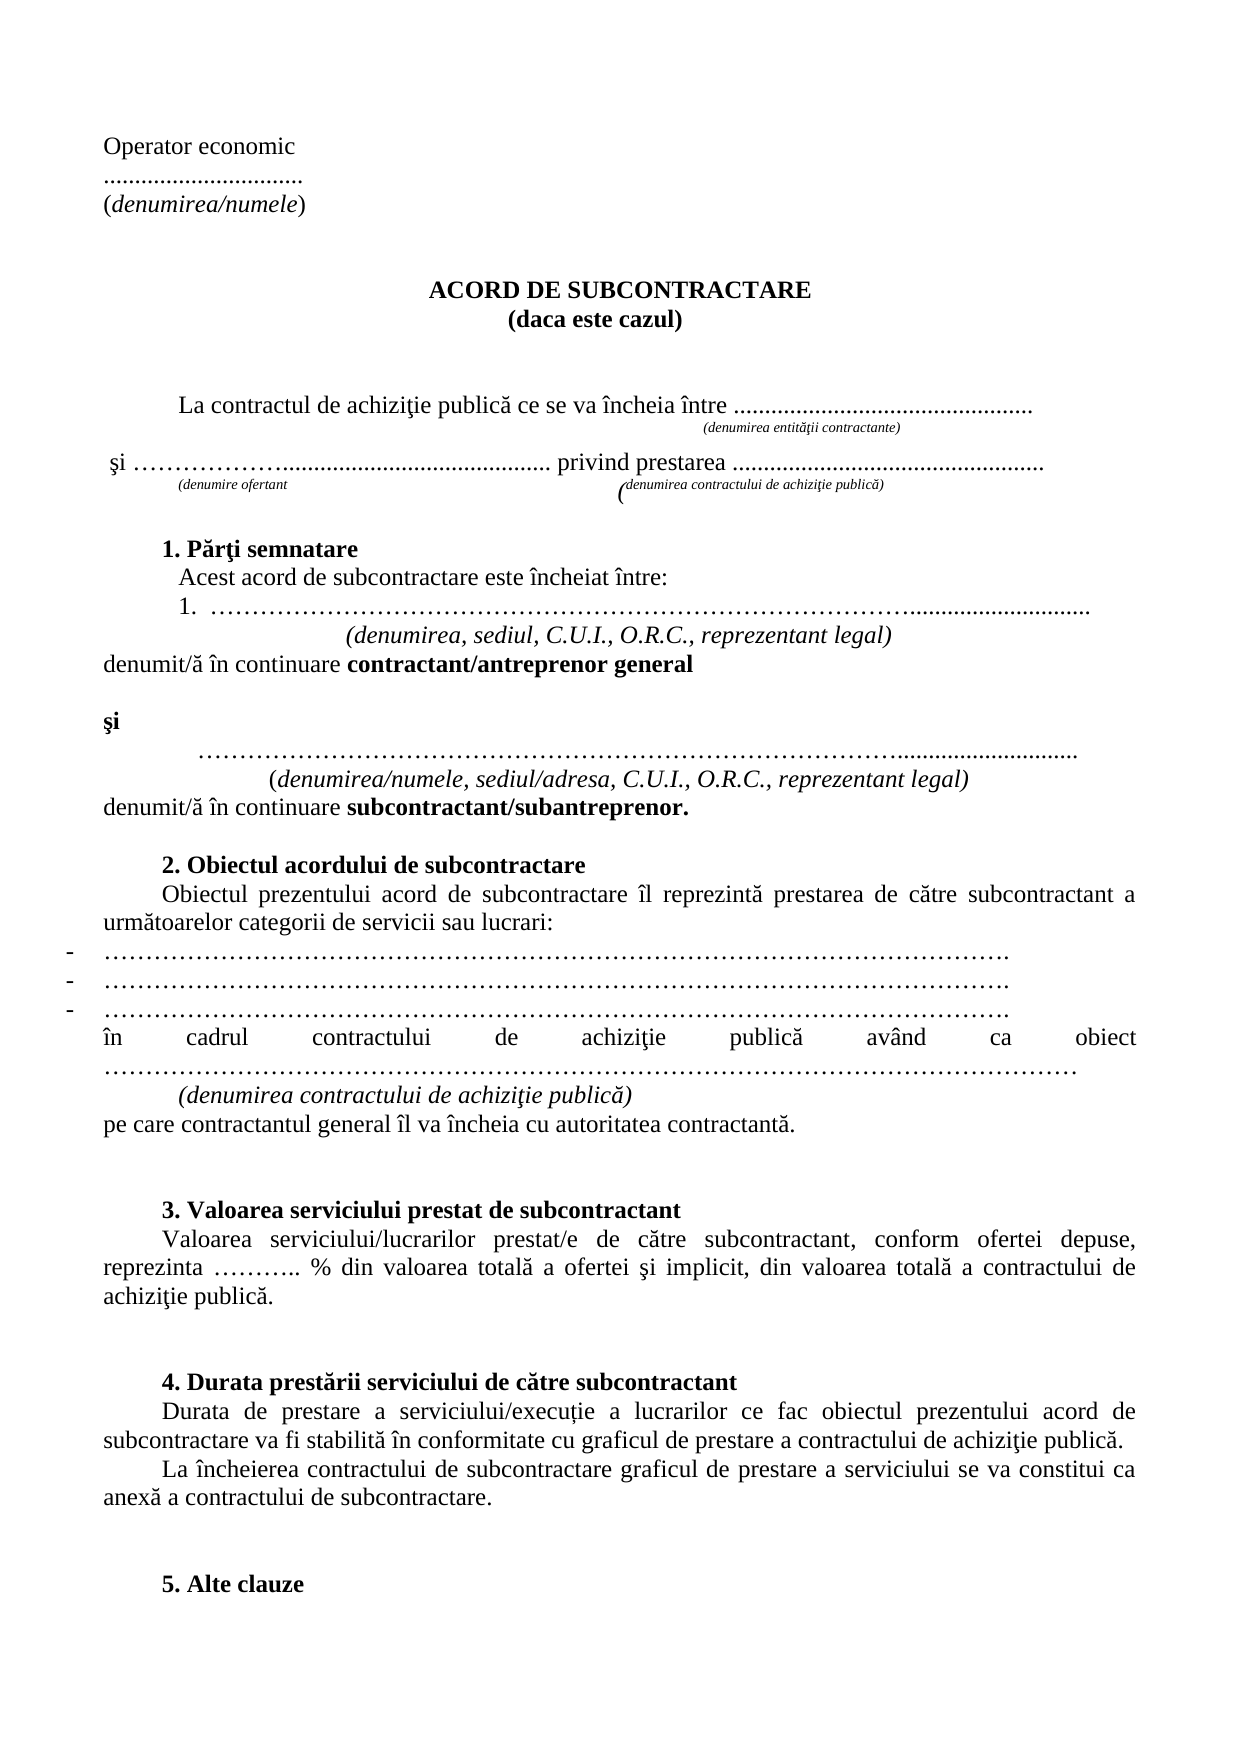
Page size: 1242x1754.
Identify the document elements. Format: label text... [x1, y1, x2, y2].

text denumit/ă în continuare contractant/antreprenor general [103, 649, 1137, 677]
text Obiectul prezentului acord de subcontractare îl reprezintă prestarea de către subcontractant a următoarelor categorii de servicii sau lucrari: [103, 879, 1137, 936]
text ................................ [103, 160, 1137, 189]
text 1. Părţi semnatare [103, 534, 1137, 562]
text şi ………………........................................... privind prestarea .................................................. [103, 447, 1137, 476]
text în cadrul contractului de achiziţie publică având ca obiect ……………………………………………………………………………………………………… [103, 1022, 1137, 1080]
list ………………………………………………………………………………………………. [66, 994, 1137, 1022]
text 4. Durata prestării serviciului de către subcontractant [103, 1367, 1137, 1396]
text Operator economic [103, 131, 1137, 160]
text 3. Valoarea serviciului prestat de subcontractant [103, 1195, 1137, 1224]
text (denumirea entităţii contractante) [103, 419, 1137, 447]
text 2. Obiectul acordului de subcontractare [103, 850, 1137, 879]
text Durata de prestare a serviciului/execuție a lucrarilor ce fac obiectul prezentului acord de subcontractare va fi stabilită în conformitate cu graficul de prestare a contractului de achiziţie publică. [103, 1396, 1137, 1454]
text ACORD DE SUBCONTRACTARE [103, 275, 1137, 304]
text (denumirea/numele) [103, 189, 1137, 217]
text La încheierea contractului de subcontractare graficul de prestare a serviciului se va constitui ca anexă a contractului de subcontractare. [103, 1454, 1137, 1511]
text (daca este cazul) [103, 304, 1137, 332]
text şi [103, 706, 1137, 735]
list ………………………………………………………………………………………………. [66, 936, 1137, 965]
text (denumirea contractului de achiziţie publică) [103, 1080, 1137, 1109]
text pe care contractantul general îl va încheia cu autoritatea contractantă. [103, 1109, 1137, 1137]
text La contractul de achiziţie publică ce se va încheia între ................................................ [103, 390, 1137, 419]
text 1. …………………………………………………………………………............................. [103, 591, 1137, 620]
text 5. Alte clauze [103, 1569, 1137, 1597]
text (denumirea/numele, sediul/adresa, C.U.I., O.R.C., reprezentant legal) [103, 764, 1137, 792]
text denumit/ă în continuare subcontractant/subantreprenor. [103, 792, 1137, 821]
text …………………………………………………………………………............................. [103, 735, 1137, 764]
text Acest acord de subcontractare este încheiat între: [103, 562, 1137, 591]
text (denumire ofertant (denumirea contractului de achiziţie publică) [103, 476, 1137, 505]
text Valoarea serviciului/lucrarilor prestat/e de către subcontractant, conform ofertei depuse, reprezinta ……….. % din valoarea totală a ofertei şi implicit, din valoarea totală a contractului de achiziţie publică. [103, 1224, 1137, 1310]
text (denumirea, sediul, C.U.I., O.R.C., reprezentant legal) [103, 620, 1137, 649]
list ………………………………………………………………………………………………. [66, 965, 1137, 994]
